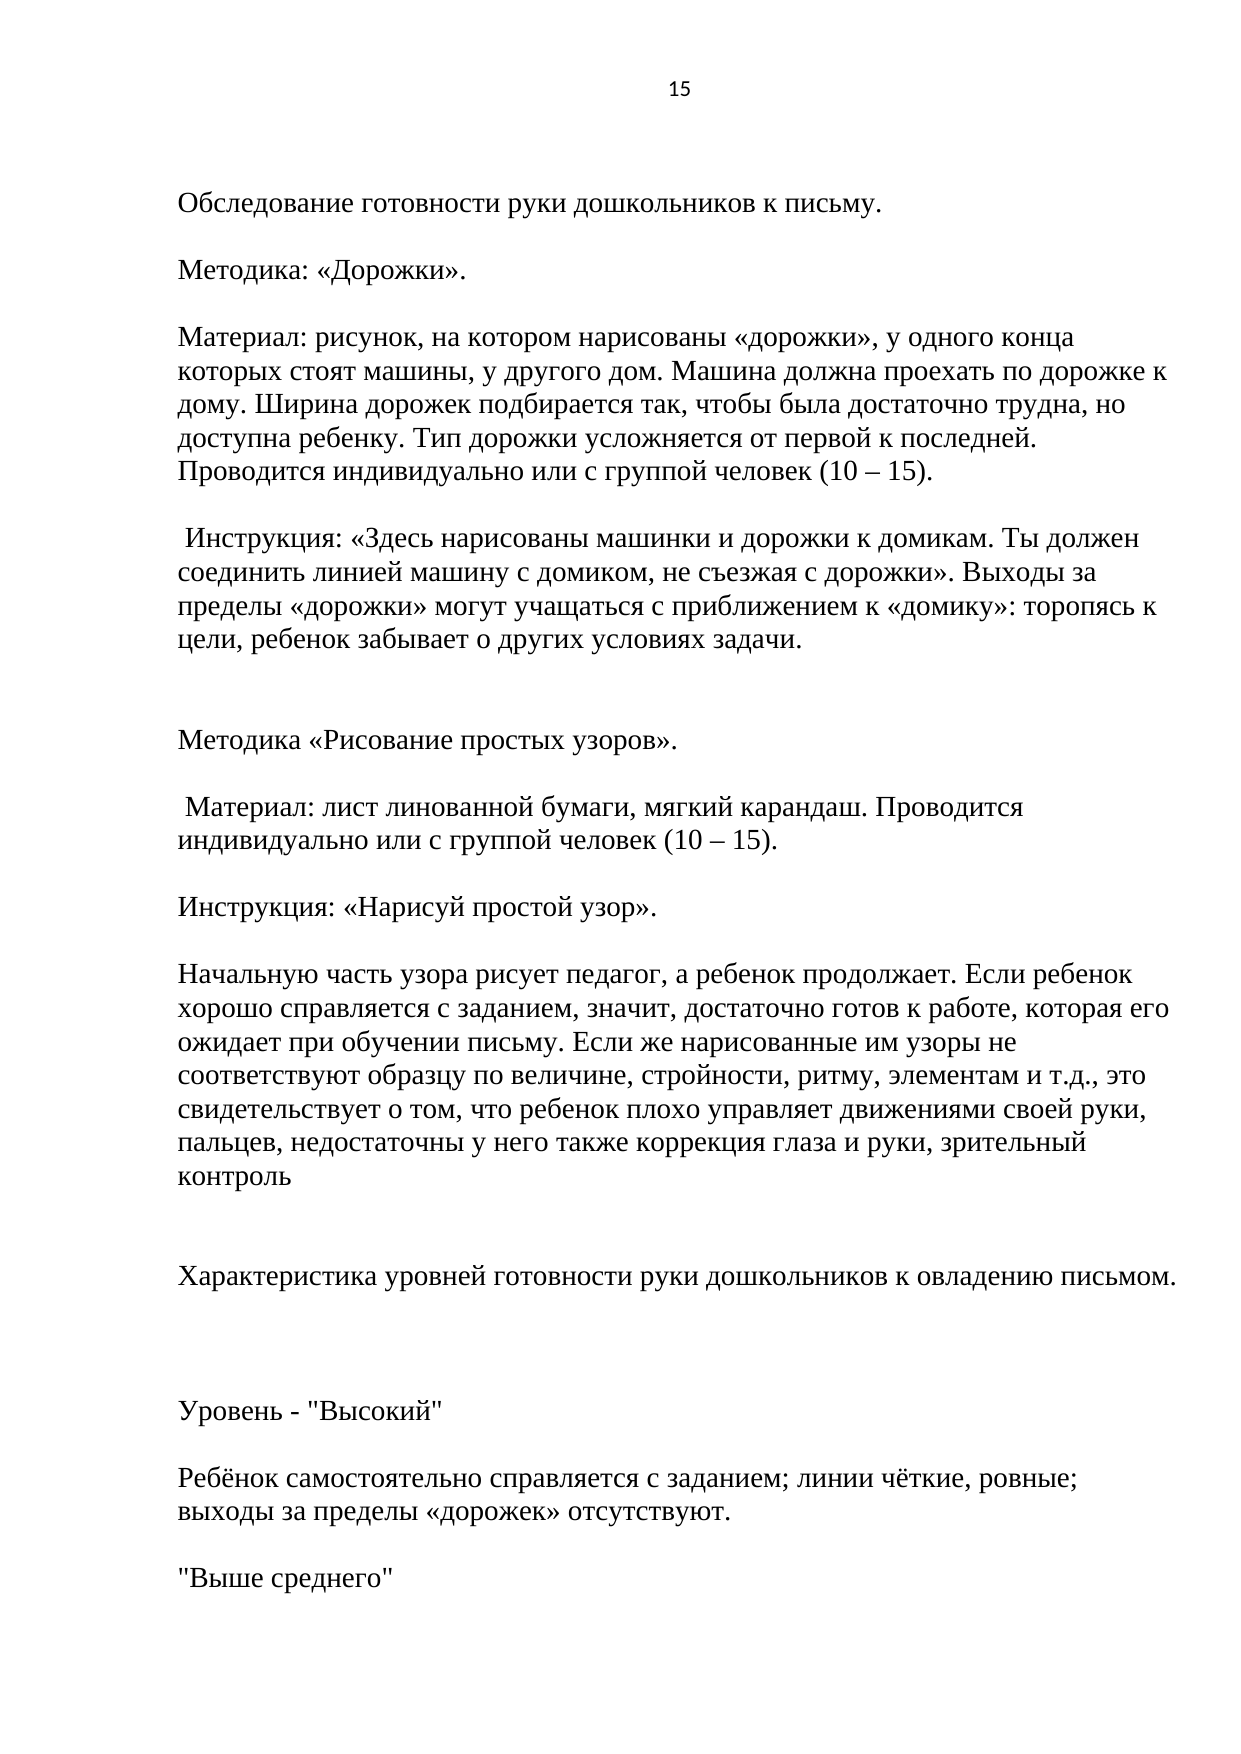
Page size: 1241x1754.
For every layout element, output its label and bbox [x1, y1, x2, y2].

text [177, 118, 1181, 1627]
